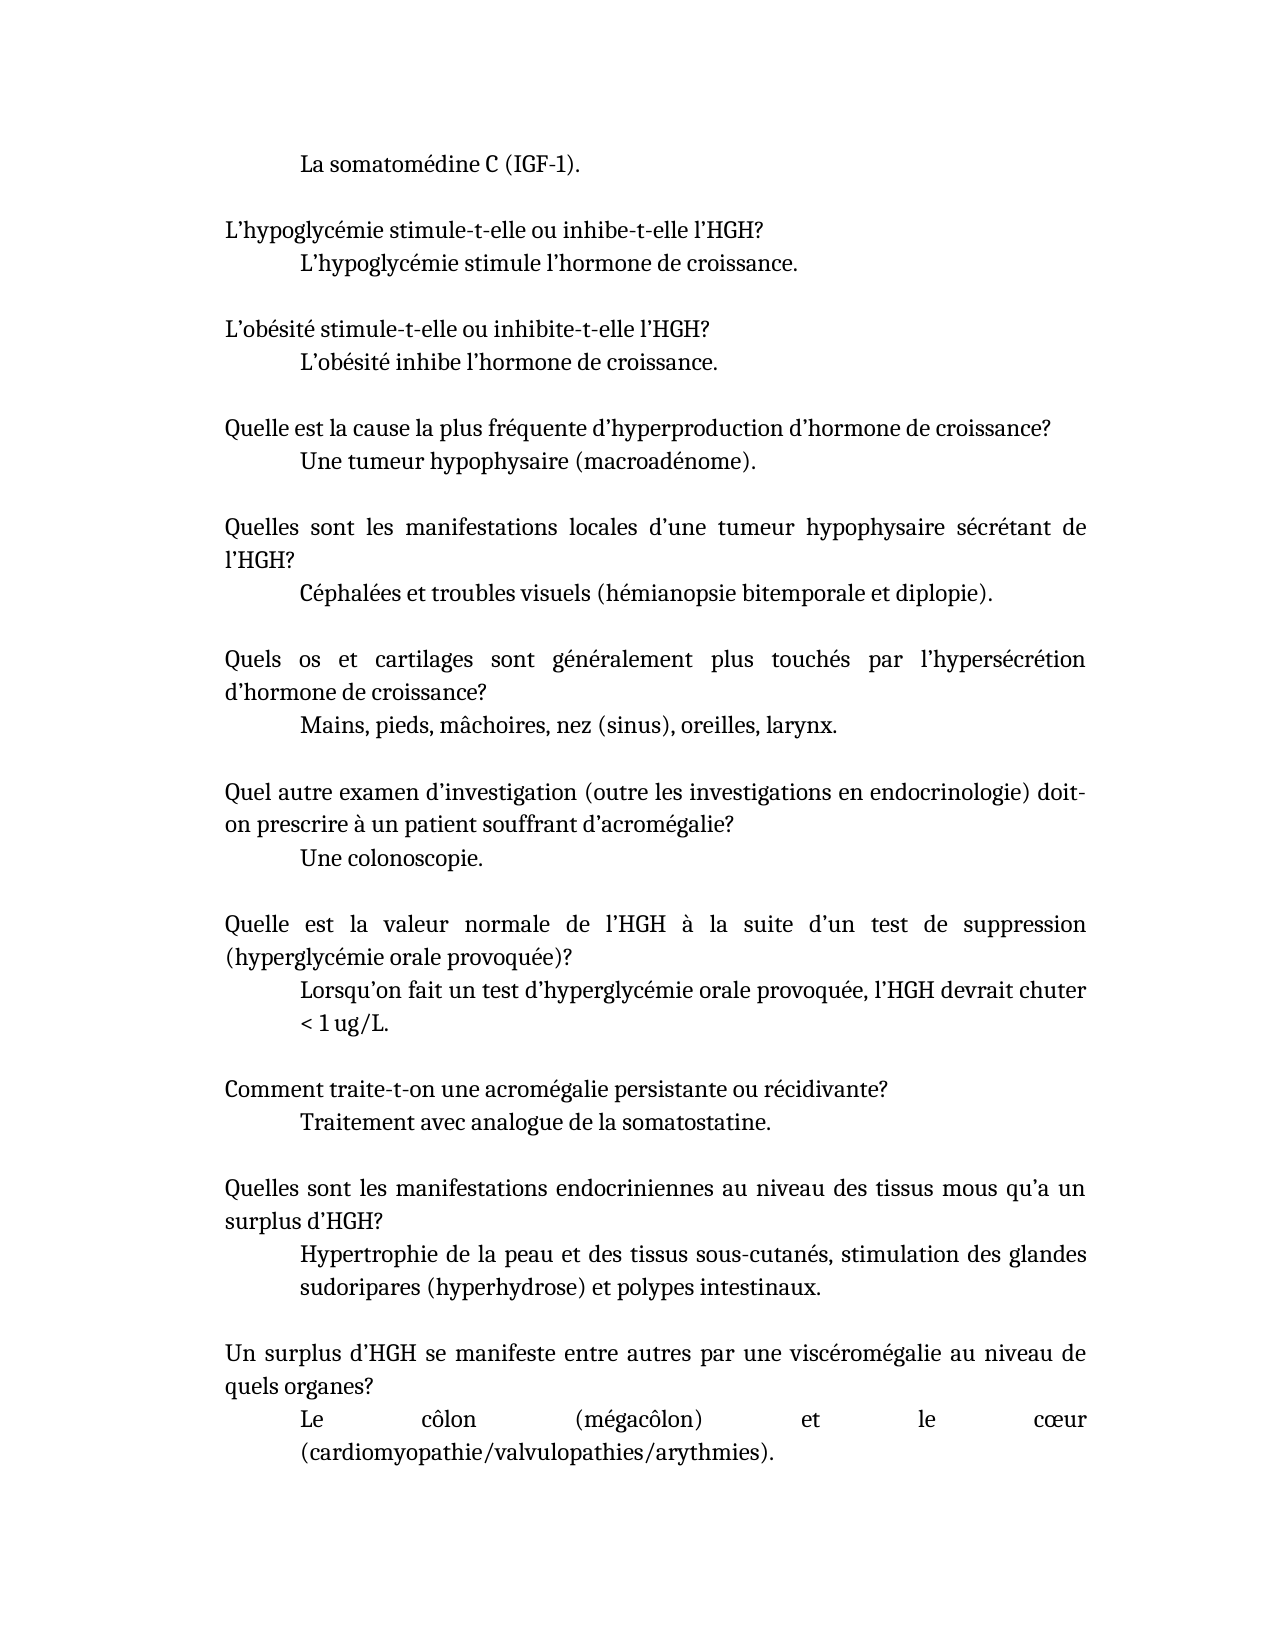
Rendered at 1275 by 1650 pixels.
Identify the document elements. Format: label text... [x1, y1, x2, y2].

text Une colonoscopie. [300, 843, 1087, 872]
text Le côlon (mégacôlon) et le cœur (cardiomyopathie/valvulopathies/arythmies). [300, 1405, 1087, 1467]
text Quel autre examen d’investigation (outre les investigations en endocrinologie) doit-on prescrire à un patient souffrant d’acromégalie? [225, 777, 1087, 839]
text L’obésité inhibe l’hormone de croissance. [300, 348, 1087, 377]
text La somatomédine C (IGF-1). [300, 150, 1087, 179]
text Céphalées et troubles visuels (hémianopsie bitemporale et diplopie). [300, 579, 1087, 608]
text Quelle est la cause la plus fréquente d’hyperproduction d’hormone de croissance? [225, 414, 1087, 443]
text Hypertrophie de la peau et des tissus sous-cutanés, stimulation des glandes sudoripares (hyperhydrose) et polypes intestinaux. [300, 1240, 1087, 1301]
text Lorsqu’on fait un test d’hyperglycémie orale provoquée, l’HGH devrait chuter < 1 ug/L. [300, 976, 1087, 1037]
text Quelles sont les manifestations locales d’une tumeur hypophysaire sécrétant de l’HGH? [225, 513, 1087, 575]
text Traitement avec analogue de la somatostatine. [300, 1108, 1087, 1136]
text L’obésité stimule-t-elle ou inhibite-t-elle l’HGH? [225, 315, 1087, 344]
text Comment traite-t-on une acromégalie persistante ou récidivante? [225, 1074, 1087, 1103]
text L’hypoglycémie stimule l’hormone de croissance. [300, 249, 1087, 278]
text Une tumeur hypophysaire (macroadénome). [300, 447, 1087, 476]
text Quelle est la valeur normale de l’HGH à la suite d’un test de suppression (hyperglycémie orale provoquée)? [225, 909, 1087, 971]
text Un surplus d’HGH se manifeste entre autres par une viscéromégalie au niveau de quels organes? [225, 1339, 1087, 1401]
text Quels os et cartilages sont généralement plus touchés par l’hypersécrétion d’hormone de croissance? [225, 645, 1087, 707]
text Mains, pieds, mâchoires, nez (sinus), oreilles, larynx. [300, 711, 1087, 740]
text L’hypoglycémie stimule-t-elle ou inhibe-t-elle l’HGH? [225, 216, 1087, 245]
text Quelles sont les manifestations endocriniennes au niveau des tissus mous qu’a un surplus d’HGH? [225, 1174, 1087, 1235]
